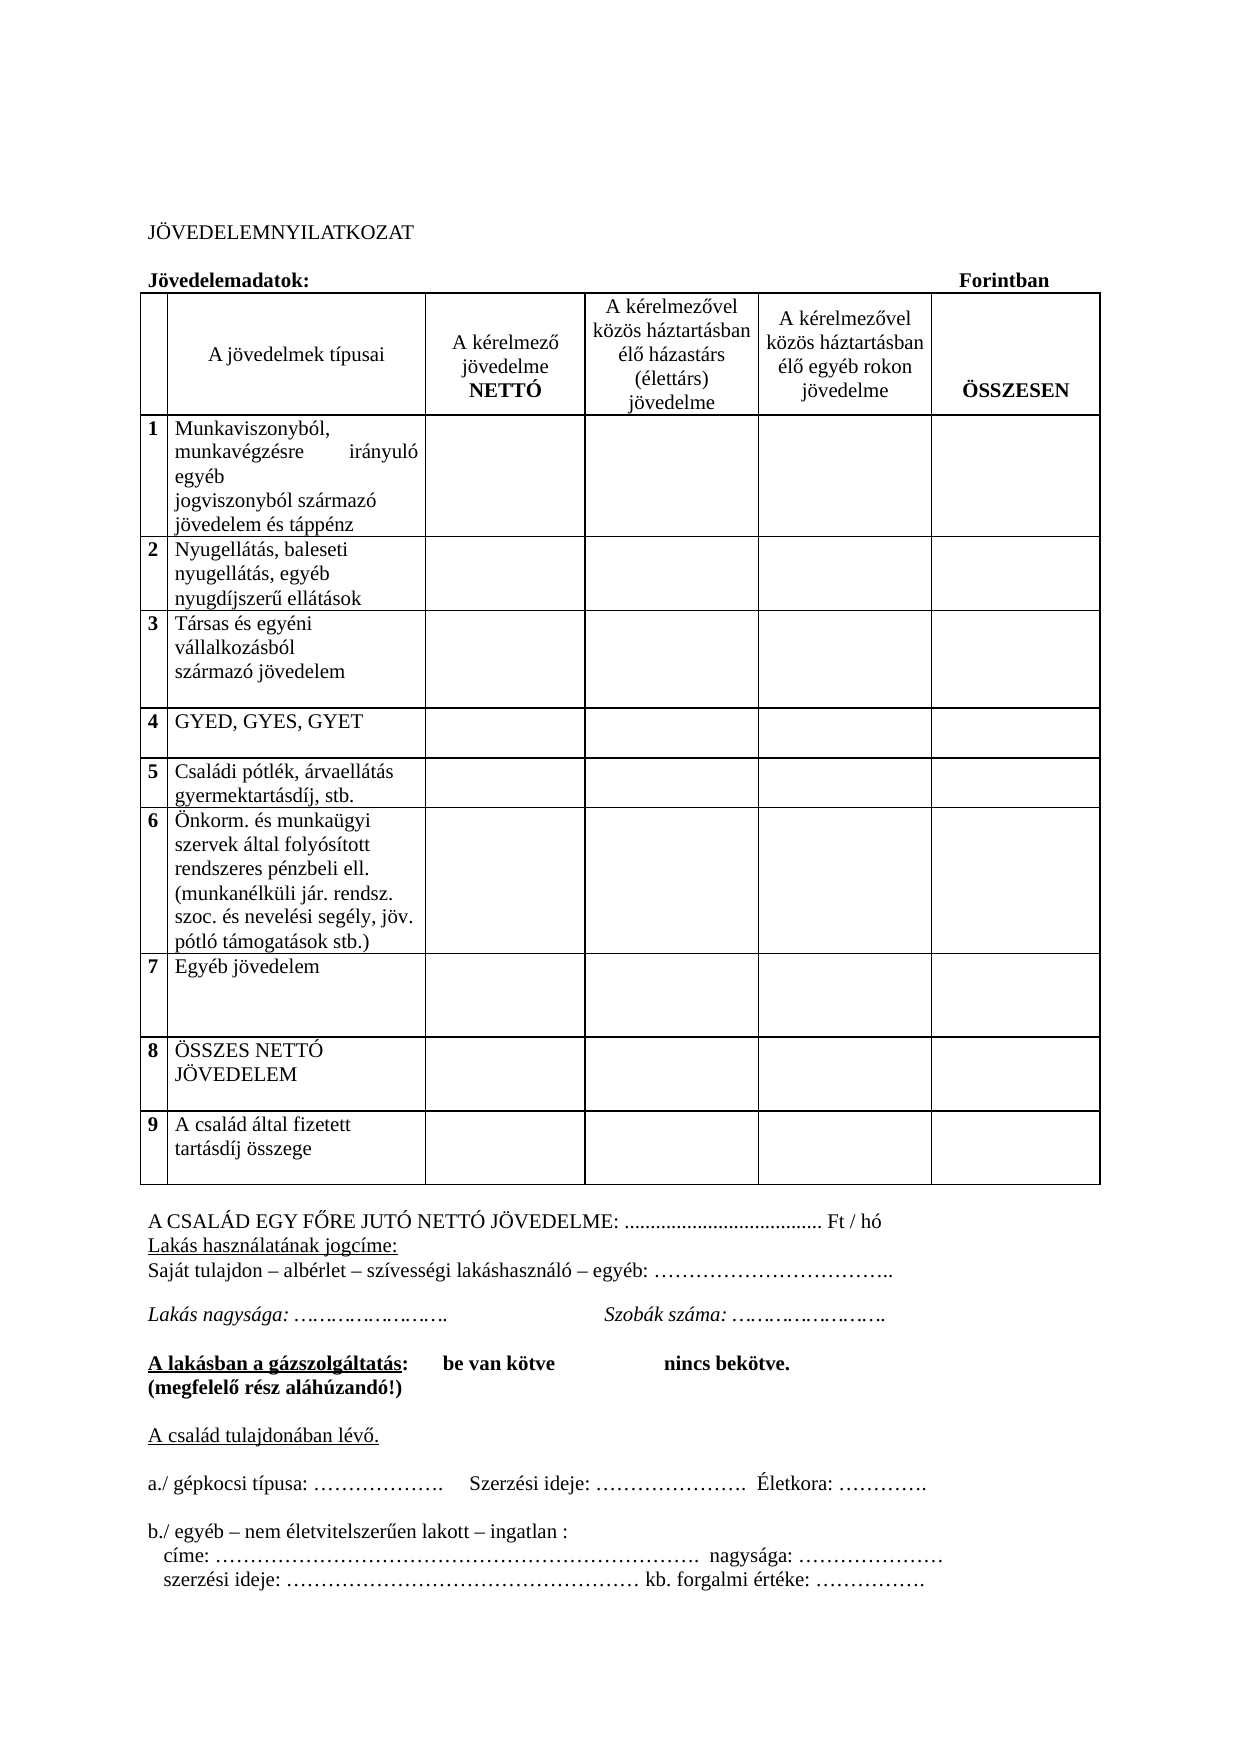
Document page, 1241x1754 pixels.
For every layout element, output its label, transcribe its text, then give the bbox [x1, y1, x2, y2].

table_cell [586, 954, 758, 1036]
table_cell [932, 537, 1099, 609]
text Lakás használatának jogcíme: [148, 1233, 1093, 1257]
table_cell [426, 416, 584, 536]
subtitle A CSALÁD EGY FŐRE JUTÓ NETTÓ JÖVEDELME: ...................................... Ft / hó [148, 1209, 1093, 1233]
table_header ÖSSZESEN [932, 294, 1099, 414]
table_header A kérelmező jövedelme NETTÓ [426, 294, 584, 414]
table_cell [932, 416, 1099, 536]
text b./ egyéb – nem életvitelszerűen lakott – ingatlan : [148, 1519, 1093, 1543]
table_cell [426, 808, 584, 953]
table_cell A család által fizetett tartásdíj összege [168, 1112, 425, 1184]
table_cell [586, 537, 758, 609]
table_cell [426, 954, 584, 1036]
table_cell ÖSSZES NETTÓ JÖVEDELEM [168, 1038, 425, 1110]
table_cell [759, 808, 931, 953]
table_cell 3 [141, 611, 167, 707]
table_cell 7 [141, 954, 167, 1036]
table_cell [586, 1038, 758, 1110]
table_cell [586, 1112, 758, 1184]
table_cell [586, 709, 758, 757]
table_cell [759, 416, 931, 536]
table_cell Nyugellátás, baleseti nyugellátás, egyéb nyugdíjszerű ellátások [168, 537, 425, 609]
table_cell 2 [141, 537, 167, 609]
table_cell Családi pótlék, árvaellátás gyermektartásdíj, stb. [168, 759, 425, 807]
table_cell [932, 611, 1099, 707]
table_cell 5 [141, 759, 167, 807]
table_cell Önkorm. és munkaügyi szervek által folyósított rendszeres pénzbeli ell. (munkanélküli jár. rendsz. szoc. és nevelési segély, jöv. pótló támogatások stb.) [168, 808, 425, 953]
table_cell Társas és egyéni vállalkozásból származó jövedelem [168, 611, 425, 707]
table_cell 8 [141, 1038, 167, 1110]
subtitle JÖVEDELEMNYILATKOZAT [148, 220, 1093, 244]
table_cell [759, 611, 931, 707]
text (megfelelő rész aláhúzandó!) [148, 1374, 1093, 1399]
text címe: ……………………………………………………………. nagysága: ………………… [148, 1543, 1093, 1567]
table_cell [426, 759, 584, 807]
table_cell GYED, GYES, GYET [168, 709, 425, 757]
text szerzési ideje: …………………………………………… kb. forgalmi értéke: ……………. [148, 1567, 1093, 1591]
table_header A kérelmezővel közös háztartásban élő egyéb rokon jövedelme [759, 294, 931, 414]
table_cell 4 [141, 709, 167, 757]
table_cell [932, 1038, 1099, 1110]
table_header [141, 294, 167, 414]
table_cell [759, 537, 931, 609]
table_cell [586, 416, 758, 536]
table_cell [932, 709, 1099, 757]
table_cell [932, 808, 1099, 953]
table_cell [759, 709, 931, 757]
table_cell [426, 1038, 584, 1110]
table_cell [759, 954, 931, 1036]
table_cell [426, 537, 584, 609]
text A család tulajdonában lévő. [148, 1423, 1093, 1447]
text Jövedelemadatok: Forintban [148, 268, 1093, 292]
table_cell [759, 1038, 931, 1110]
table_header A kérelmezővel közös háztartásban élő házastárs (élettárs) jövedelme [586, 294, 758, 414]
table_header A jövedelmek típusai [168, 294, 425, 414]
table_cell 1 [141, 416, 167, 536]
text a./ gépkocsi típusa: ………………. Szerzési ideje: …………………. Életkora: …………. [148, 1471, 1093, 1495]
table_cell [759, 759, 931, 807]
table_cell [426, 709, 584, 757]
table_cell [426, 611, 584, 707]
table_cell Munkaviszonyból, munkavégzésre irányuló egyéb jogviszonyból származó jövedelem és táppénz [168, 416, 425, 536]
table_cell Egyéb jövedelem [168, 954, 425, 1036]
table_cell [586, 759, 758, 807]
table_cell [932, 1112, 1099, 1184]
table_cell [426, 1112, 584, 1184]
table_cell [586, 611, 758, 707]
table_cell [932, 759, 1099, 807]
table_cell [759, 1112, 931, 1184]
text Saját tulajdon – albérlet – szívességi lakáshasználó – egyéb: …………………………….. [148, 1257, 1093, 1282]
table_cell 9 [141, 1112, 167, 1184]
text A lakásban a gázszolgáltatás: be van kötve nincs bekötve. [148, 1351, 1093, 1374]
table_cell 6 [141, 808, 167, 953]
table_cell [932, 954, 1099, 1036]
table_cell [586, 808, 758, 953]
subtitle Lakás nagysága: ……………………. Szobák száma: ……………………. [148, 1302, 1093, 1326]
